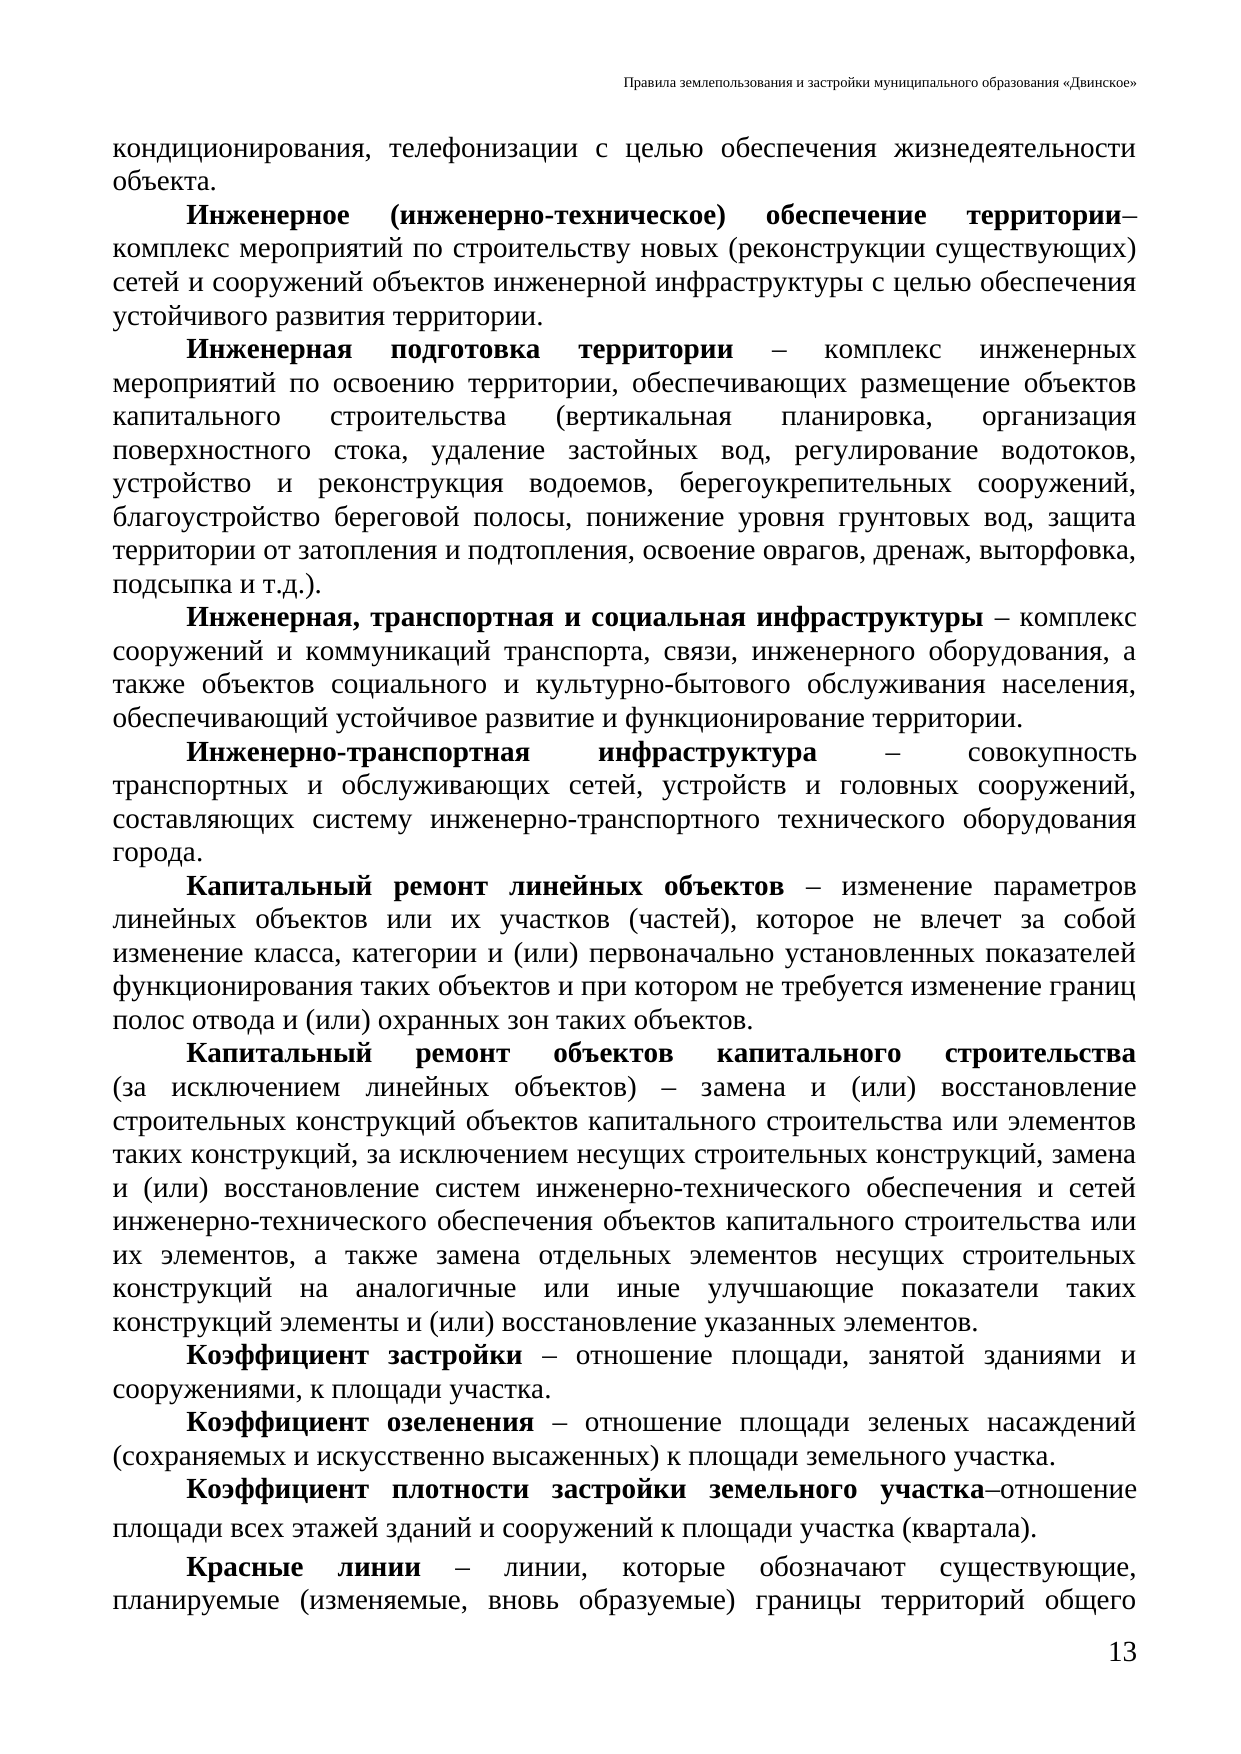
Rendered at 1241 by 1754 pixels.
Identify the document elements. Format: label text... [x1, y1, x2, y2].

text Коэффициент застройки – отношение площади, занятой зданиями и сооружениями, к площади участка. [112, 1337, 1137, 1404]
text Инженерно-транспортная инфраструктура – совокупность транспортных и обслуживающих сетей, устройств и головных сооружений, составляющих систему инженерно-транспортного технического оборудования города. [112, 734, 1137, 868]
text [112, 1549, 1137, 1616]
text Инженерная подготовка территории – комплекс инженерных мероприятий по освоению территории, обеспечивающих размещение объектов капитального строительства (вертикальная планировка, организация поверхностного стока, удаление застойных вод, регулирование водотоков, устройство и реконструкция водоемов, берегоукрепительных сооружений, благоустройство береговой полосы, понижение уровня грунтовых вод, защита территории от затопления и подтопления, освоение оврагов, дренаж, выторфовка, подсыпка и т.д.). [112, 331, 1137, 599]
text Капитальный ремонт объектов капитального строительства (за исключением линейных объектов) – замена и (или) восстановление строительных конструкций объектов капитального строительства или элементов таких конструкций, за исключением несущих строительных конструкций, замена и (или) восстановление систем инженерно-технического обеспечения и сетей инженерно-технического обеспечения объектов капитального строительства или их элементов, а также замена отдельных элементов несущих строительных конструкций на аналогичные или иные улучшающие показатели таких конструкций элементы и (или) восстановление указанных элементов. [112, 1036, 1137, 1337]
text Капитальный ремонт линейных объектов – изменение параметров линейных объектов или их участков (частей), которое не влечет за собой изменение класса, категории и (или) первоначально установленных показателей функционирования таких объектов и при котором не требуется изменение границ полос отвода и (или) охранных зон таких объектов. [112, 868, 1137, 1036]
text Коэффициент озеленения – отношение площади зеленых насаждений (сохраняемых и искусственно высаженных) к площади земельного участка. [112, 1404, 1137, 1472]
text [112, 130, 1137, 197]
text Инженерное (инженерно-техническое) обеспечение территории– комплекс мероприятий по строительству новых (реконструкции существующих) сетей и сооружений объектов инженерной инфраструктуры с целью обеспечения устойчивого развития территории. [112, 197, 1137, 331]
text Коэффициент плотности застройки земельного участка–отношение площади всех этажей зданий и сооружений к площади участка (квартала). [112, 1472, 1137, 1544]
text Инженерная, транспортная и социальная инфраструктуры – комплекс сооружений и коммуникаций транспорта, связи, инженерного оборудования, а также объектов социального и культурно-бытового обслуживания населения, обеспечивающий устойчивое развитие и функционирование территории. [112, 599, 1137, 734]
